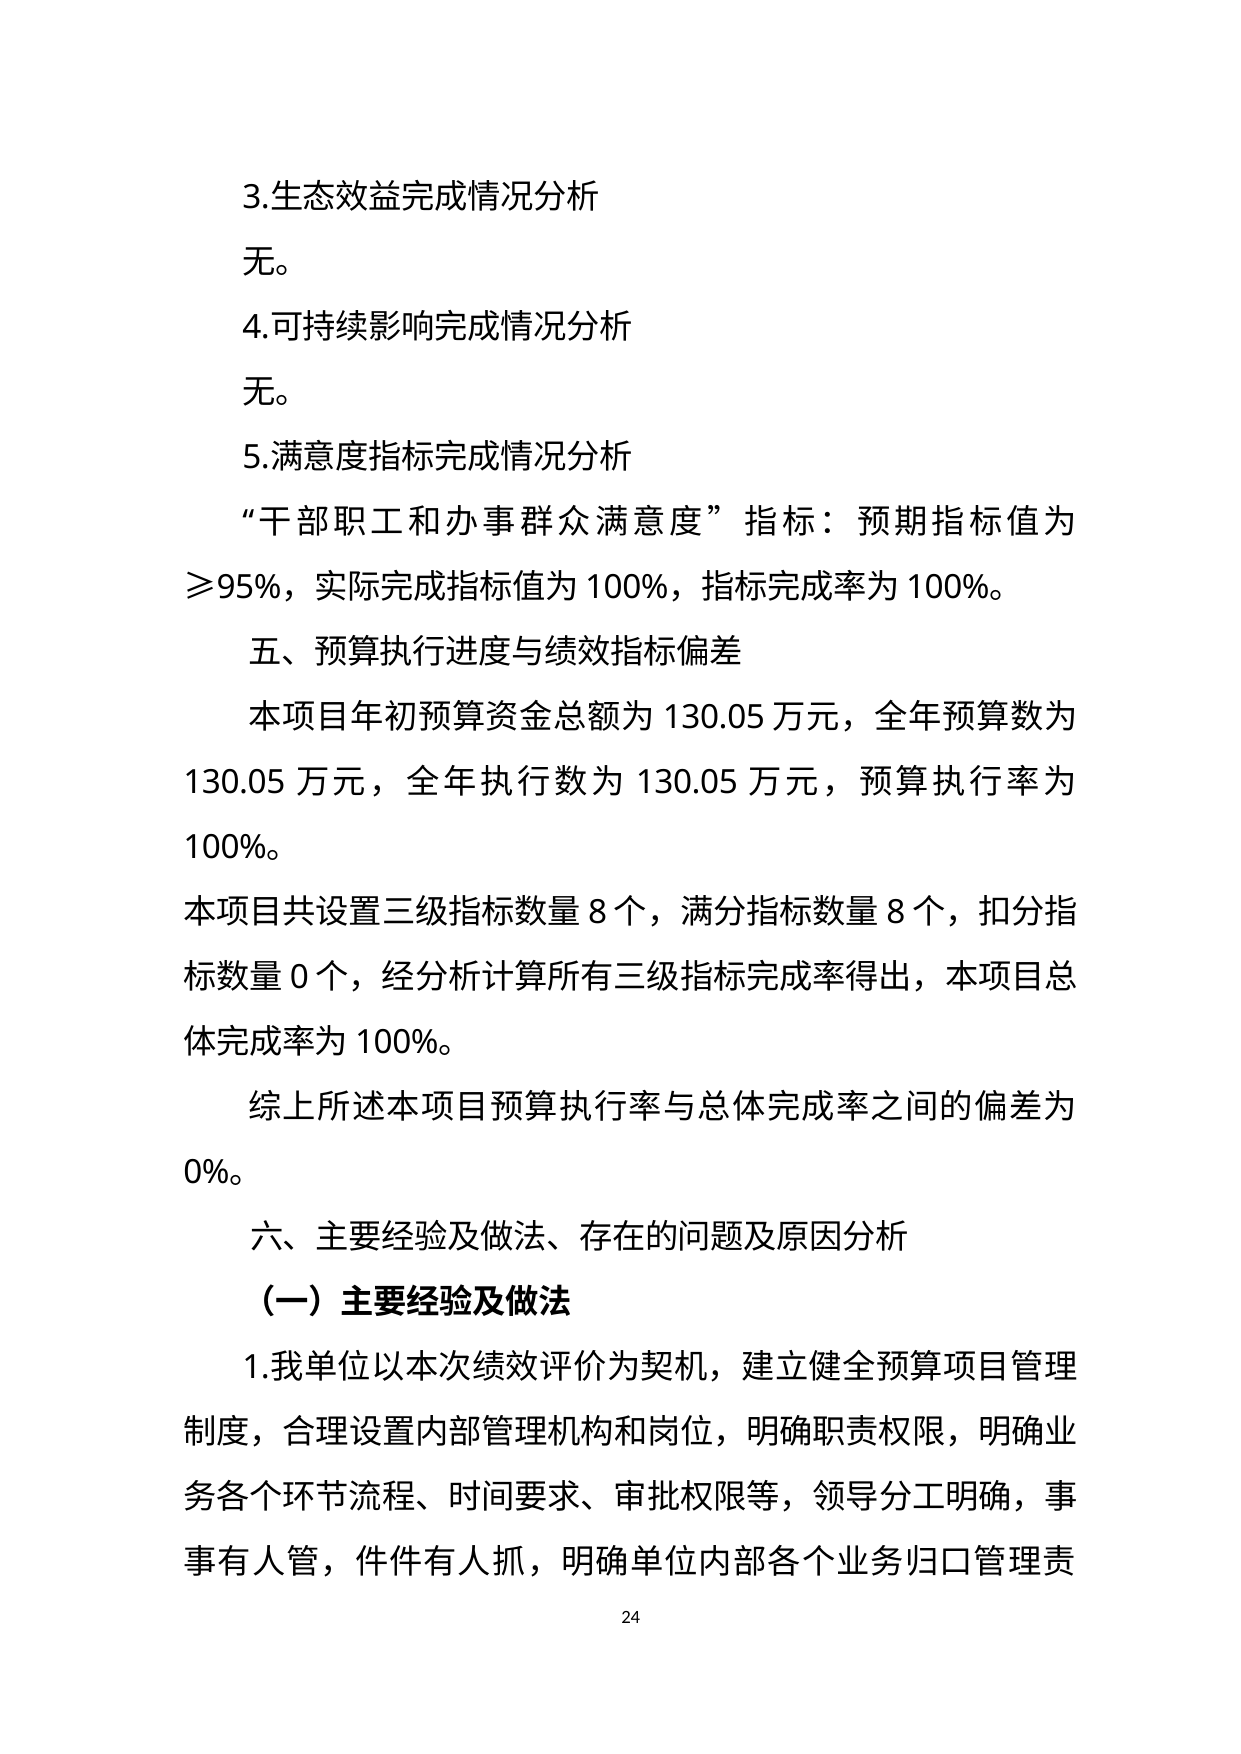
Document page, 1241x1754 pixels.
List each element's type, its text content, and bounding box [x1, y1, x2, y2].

text 5.满意度指标完成情况分析 [183, 422, 1078, 487]
text 无。 [183, 357, 1078, 422]
text 4.可持续影响完成情况分析 [183, 292, 1078, 357]
text 综上所述本项目预算执行率与总体完成率之间的偏差为0%。 [183, 1072, 1078, 1202]
text 六、主要经验及做法、存在的问题及原因分析 [183, 1202, 1078, 1267]
text （一）主要经验及做法 [183, 1267, 1078, 1332]
text 本项目年初预算资金总额为130.05万元，全年预算数为130.05万元，全年执行数为130.05万元，预算执行率为100%。 本项目共设置三级指标数量8个，满分指标数量8个，扣分指标数量0个，经分析计算所有三级指标完成率得出，本项目总体完成率为100%。 [183, 682, 1078, 1072]
text “干部职工和办事群众满意度”指标：预期指标值为≥95%，实际完成指标值为100%，指标完成率为100%。 [183, 487, 1078, 617]
text 无。 [183, 227, 1078, 292]
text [183, 1332, 1078, 1592]
text 五、预算执行进度与绩效指标偏差 [183, 617, 1078, 682]
text 3.生态效益完成情况分析 [183, 162, 1078, 227]
